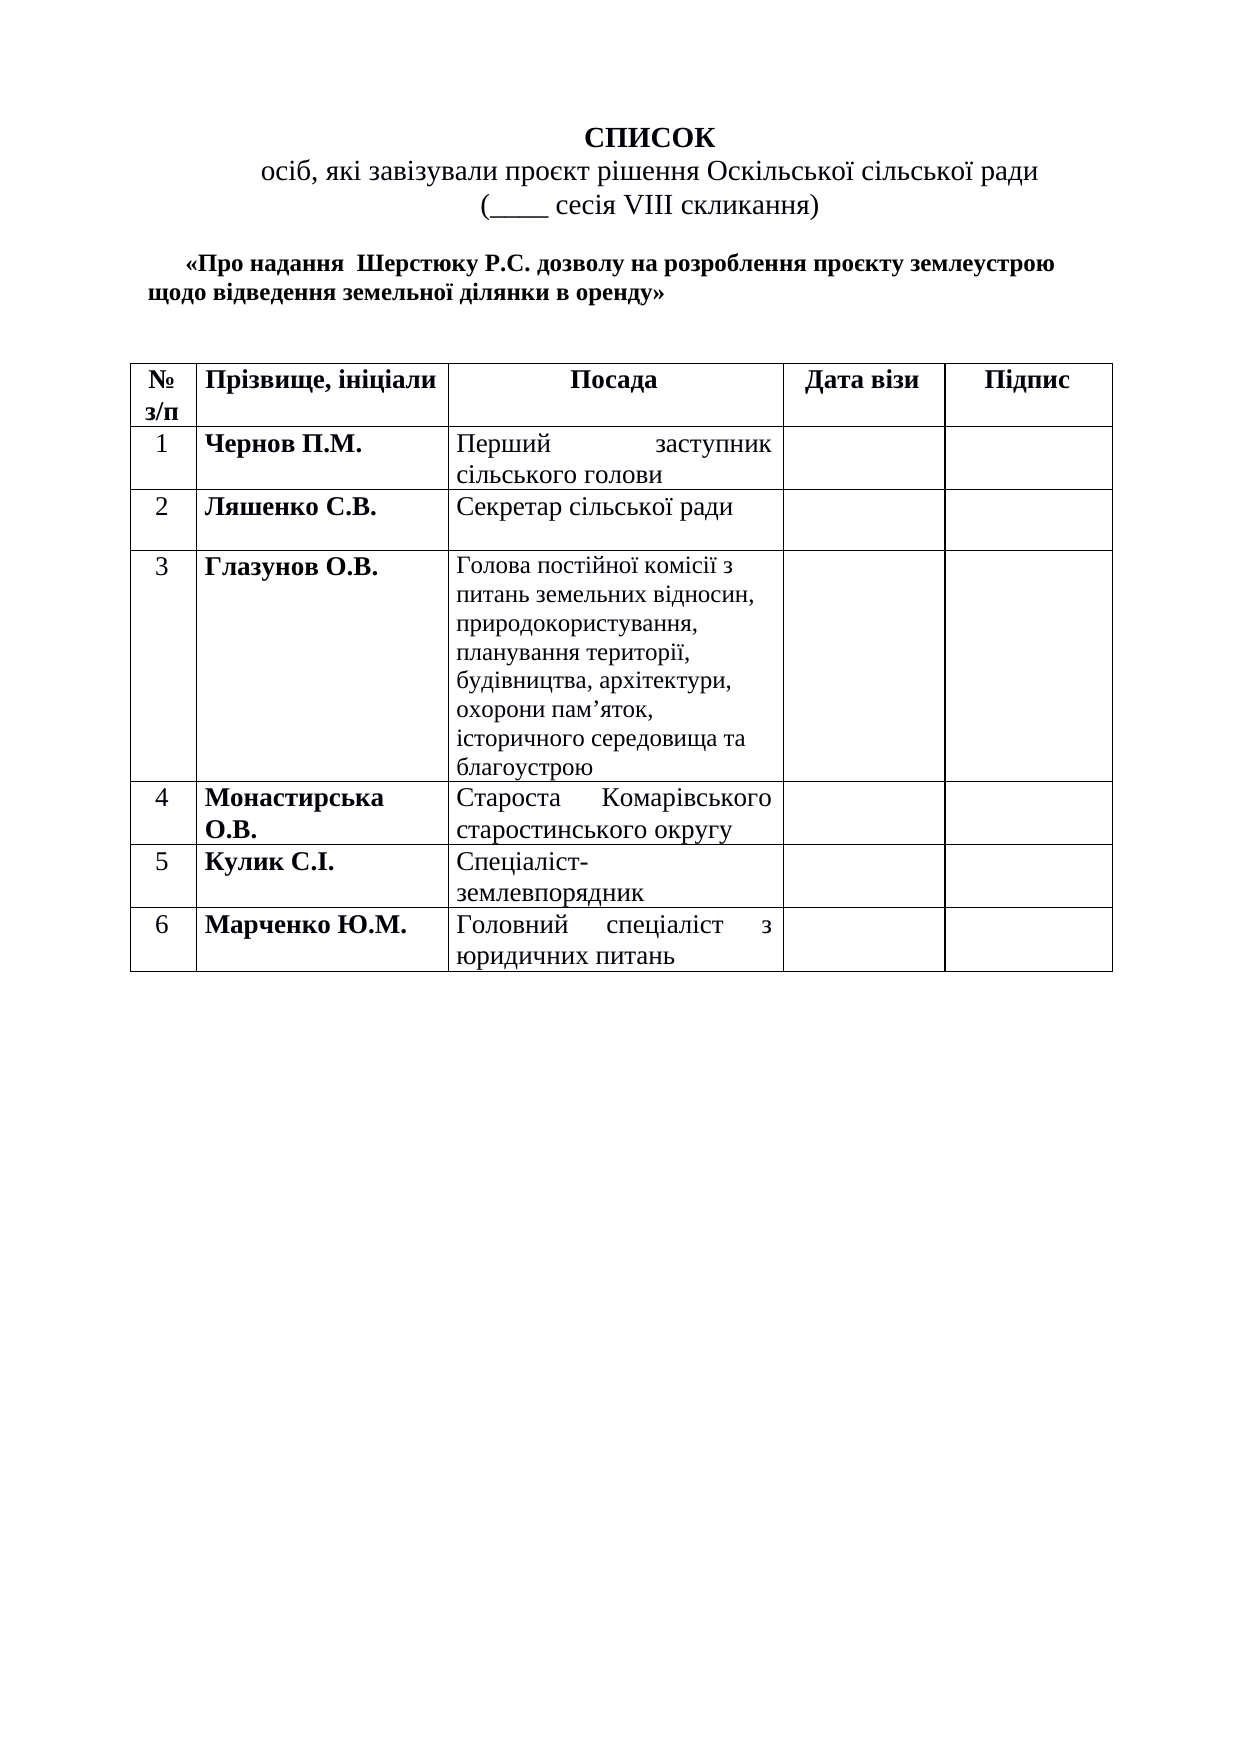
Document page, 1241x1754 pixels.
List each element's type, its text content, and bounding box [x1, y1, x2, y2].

table_cell [784, 490, 944, 549]
table_cell [784, 908, 944, 971]
table_cell 6 [131, 908, 196, 971]
table_cell Ляшенко С.В. [197, 490, 448, 549]
table_cell Перший заступник сільського голови [449, 427, 783, 489]
table_cell Секретар сільської ради [449, 490, 783, 549]
table_cell Староста Комарівського старостинського округу [449, 782, 783, 844]
table_cell 3 [131, 551, 196, 781]
table_cell [946, 490, 1112, 549]
table_cell [946, 782, 1112, 844]
table_header № з/п [131, 364, 196, 426]
table_cell Кулик С.І. [197, 845, 448, 907]
table_cell [946, 427, 1112, 489]
table_cell Чернов П.М. [197, 427, 448, 489]
table_cell [784, 782, 944, 844]
table_cell [946, 908, 1112, 971]
table_header Підпис [946, 364, 1112, 426]
table_cell Спеціаліст- землевпорядник [449, 845, 783, 907]
table_cell Марченко Ю.М. [197, 908, 448, 971]
table_header Дата візи [784, 364, 944, 426]
text осіб, які завізували проєкт рішення Оскільської сільської ради [148, 153, 1152, 187]
table_cell Головний спеціаліст з юридичних питань [449, 908, 783, 971]
table_cell Голова постійної комісії з питань земельних відносин, природокористування, планування території, будівництва, архітектури, охорони пам’яток, історичного середовища та благоустрою [449, 551, 783, 781]
table_cell [946, 551, 1112, 781]
table_cell [784, 427, 944, 489]
table_cell [946, 845, 1112, 907]
table_cell 4 [131, 782, 196, 844]
table_cell [784, 551, 944, 781]
table_cell Глазунов О.В. [197, 551, 448, 781]
text «Про надання Шерстюку Р.С. дозволу на розроблення проєкту землеустрою [148, 248, 1152, 277]
text СПИСОК [148, 120, 1152, 153]
table_cell 5 [131, 845, 196, 907]
table_cell [784, 845, 944, 907]
table_header Посада [449, 364, 783, 426]
table_header Прізвище, ініціали [197, 364, 448, 426]
text (____ сесія VІІІ скликання) [148, 187, 1152, 220]
table_cell 1 [131, 427, 196, 489]
text щодо відведення земельної ділянки в оренду» [148, 277, 1152, 306]
table_cell Монастирська О.В. [197, 782, 448, 844]
table_cell 2 [131, 490, 196, 549]
